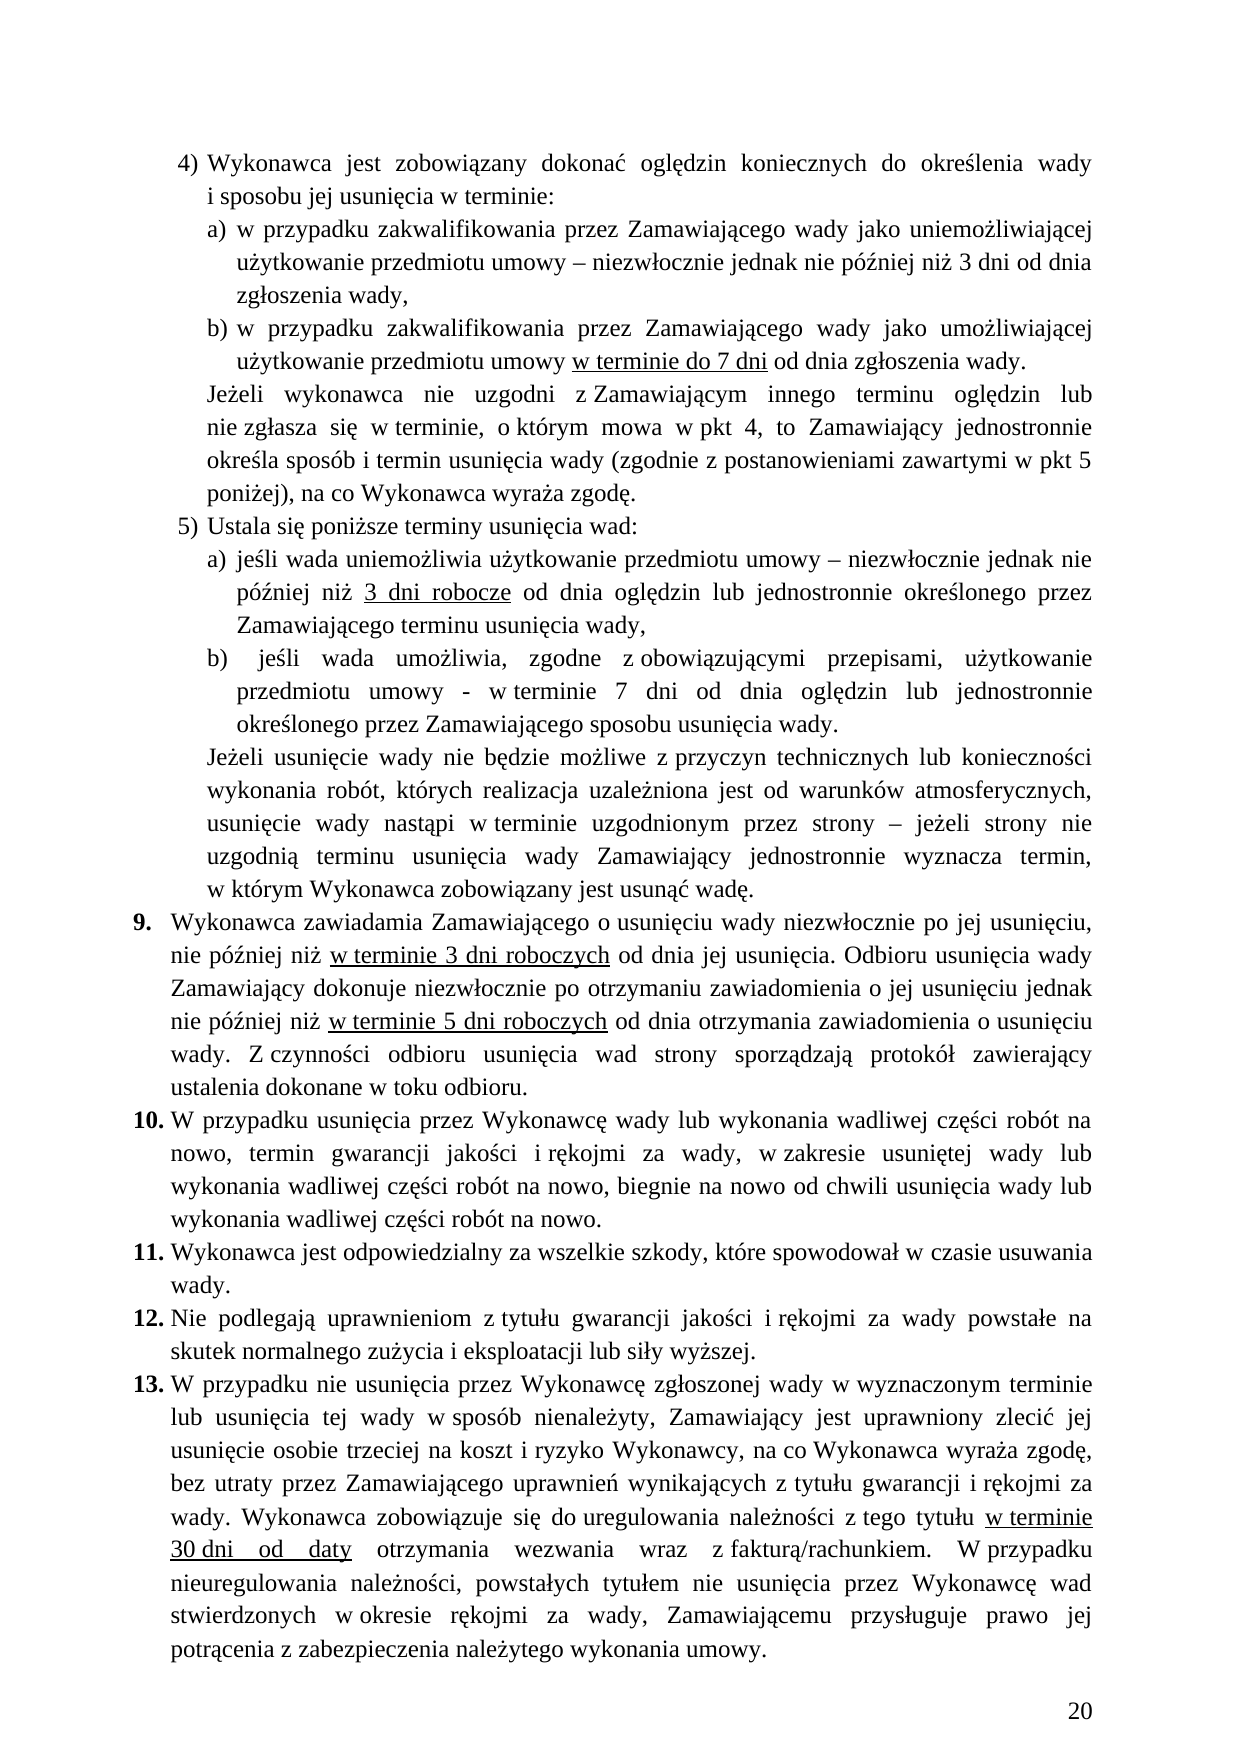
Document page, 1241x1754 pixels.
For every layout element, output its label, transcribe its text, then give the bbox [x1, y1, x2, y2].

list W przypadku nie usunięcia przez Wykonawcę zgłoszonej wady w wyznaczonym terminie lub usunięcia tej wady w sposób nienależyty, Zamawiający jest uprawniony zlecić jej usunięcie osobie trzeciej na koszt i ryzyko Wykonawcy, na co Wykonawca wyraża zgodę, bez utraty przez Zamawiającego uprawnień wynikających z tytułu gwarancji i rękojmi za wady. Wykonawca zobowiązuje się do uregulowania należności z tego tytułu w terminie 30 dni od daty otrzymania wezwania wraz z fakturą/rachunkiem. W przypadku nieuregulowania należności, powstałych tytułem nie usunięcia przez Wykonawcę wad stwierdzonych w okresie rękojmi za wady, Zamawiającemu przysługuje prawo jej potrącenia z zabezpieczenia należytego wykonania umowy. [133, 1369, 1092, 1662]
list w przypadku zakwalifikowania przez Zamawiającego wady jako umożliwiającej użytkowanie przedmiotu umowy w terminie do 7 dni od dnia zgłoszenia wady. [207, 313, 1093, 374]
list jeśli wada umożliwia, zgodne z obowiązującymi przepisami, użytkowanie przedmiotu umowy - w terminie 7 dni od dnia oględzin lub jednostronnie określonego przez Zamawiającego sposobu usunięcia wady. [207, 643, 1092, 738]
list Wykonawca jest zobowiązany dokonać oględzin koniecznych do określenia wady i sposobu jej usunięcia w terminie: [177, 148, 1092, 209]
list Ustala się poniższe terminy usunięcia wad: [177, 511, 1092, 540]
list w przypadku zakwalifikowania przez Zamawiającego wady jako uniemożliwiającej użytkowanie przedmiotu umowy – niezwłocznie jednak nie później niż 3 dni od dnia zgłoszenia wady, [207, 214, 1093, 308]
list Wykonawca jest odpowiedzialny za wszelkie szkody, które spowodował w czasie usuwania wady. [133, 1237, 1092, 1299]
list W przypadku usunięcia przez Wykonawcę wady lub wykonania wadliwej części robót na nowo, termin gwarancji jakości i rękojmi za wady, w zakresie usuniętej wady lub wykonania wadliwej części robót na nowo, biegnie na nowo od chwili usunięcia wady lub wykonania wadliwej części robót na nowo. [133, 1105, 1092, 1233]
list Wykonawca zawiadamia Zamawiającego o usunięciu wady niezwłocznie po jej usunięciu, nie później niż w terminie 3 dni roboczych od dnia jej usunięcia. Odbioru usunięcia wady Zamawiający dokonuje niezwłocznie po otrzymaniu zawiadomienia o jej usunięciu jednak nie później niż w terminie 5 dni roboczych od dnia otrzymania zawiadomienia o usunięciu wady. Z czynności odbioru usunięcia wad strony sporządzają protokół zawierający ustalenia dokonane w toku odbioru. [133, 907, 1092, 1101]
text Jeżeli usunięcie wady nie będzie możliwe z przyczyn technicznych lub konieczności wykonania robót, których realizacja uzależniona jest od warunków atmosferycznych, usunięcie wady nastąpi w terminie uzgodnionym przez strony – jeżeli strony nie uzgodnią terminu usunięcia wady Zamawiający jednostronnie wyznacza termin, w którym Wykonawca zobowiązany jest usunąć wadę. [207, 742, 1092, 903]
list Nie podlegają uprawnieniom z tytułu gwarancji jakości i rękojmi za wady powstałe na skutek normalnego zużycia i eksploatacji lub siły wyższej. [133, 1303, 1092, 1365]
text Jeżeli wykonawca nie uzgodni z Zamawiającym innego terminu oględzin lub nie zgłasza się w terminie, o którym mowa w pkt 4, to Zamawiający jednostronnie określa sposób i termin usunięcia wady (zgodnie z postanowieniami zawartymi w pkt 5 poniżej), na co Wykonawca wyraża zgodę. [207, 379, 1092, 507]
list jeśli wada uniemożliwia użytkowanie przedmiotu umowy – niezwłocznie jednak nie później niż 3 dni robocze od dnia oględzin lub jednostronnie określonego przez Zamawiającego terminu usunięcia wady, [207, 544, 1092, 639]
